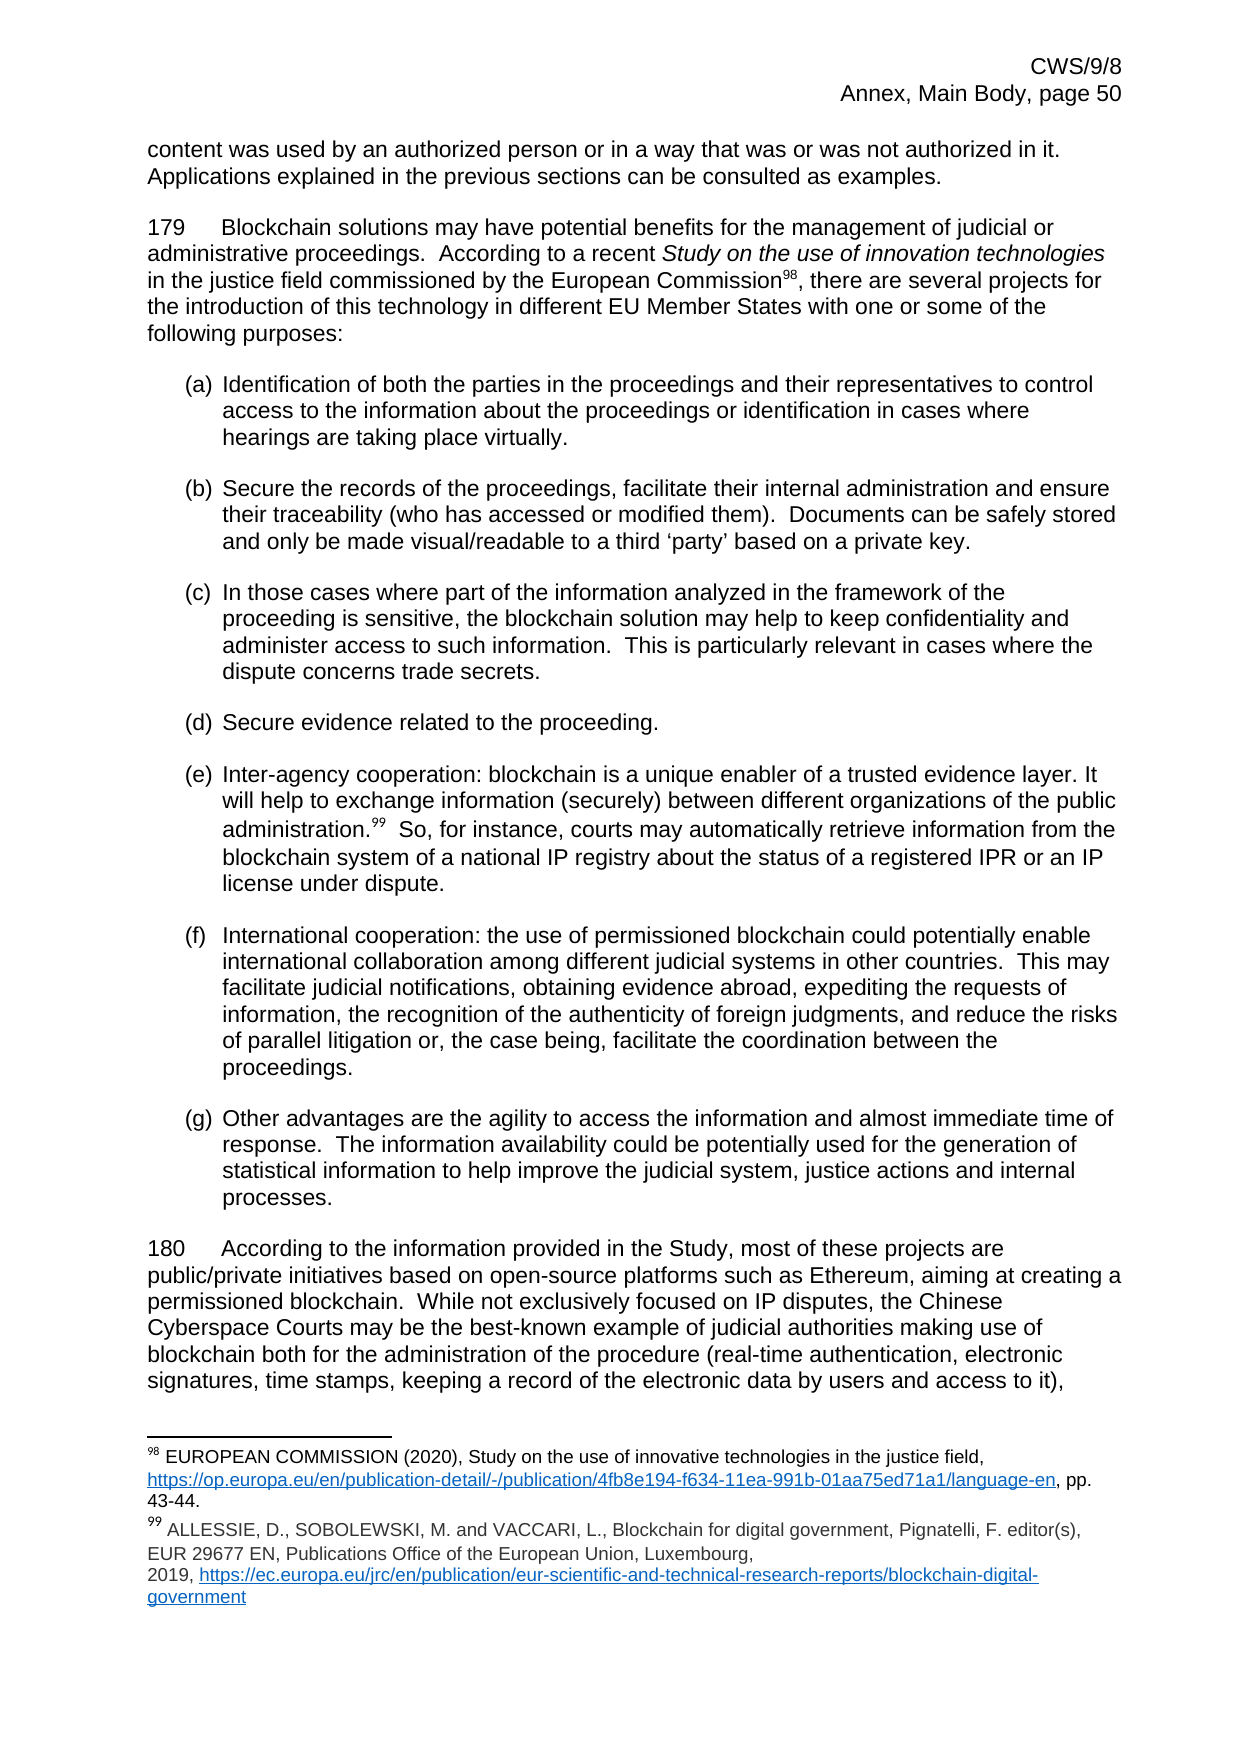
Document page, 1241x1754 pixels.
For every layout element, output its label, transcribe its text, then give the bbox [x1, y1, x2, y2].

list In those cases where part of the information analyzed in the framework of the proceeding is sensitive, the blockchain solution may help to keep confidentiality and administer access to such information. This is particularly relevant in cases where the dispute concerns trade secrets. [184, 579, 1122, 684]
text Blockchain solutions may have potential benefits for the management of judicial or administrative proceedings. According to a recent Study on the use of innovation technologies in the justice field commissioned by the European Commission, there are several projects for the introduction of this technology in different EU Member States with one or some of the following purposes: [147, 214, 1122, 346]
list International cooperation: the use of permissioned blockchain could potentially enable international collaboration among different judicial systems in other countries. This may facilitate judicial notifications, obtaining evidence abroad, expediting the requests of information, the recognition of the authenticity of foreign judgments, and reduce the risks of parallel litigation or, the case being, facilitate the coordination between the proceedings. [184, 922, 1122, 1080]
list Secure evidence related to the proceeding. [184, 709, 1122, 736]
list Secure the records of the proceedings, facilitate their internal administration and ensure their traceability (who has accessed or modified them). Documents can be safely stored and only be made visual/readable to a third ‘party’ based on a private key. [184, 475, 1122, 554]
list Other advantages are the agility to access the information and almost immediate time of response. The information availability could be potentially used for the generation of statistical information to help improve the judicial system, justice actions and internal processes. [184, 1105, 1122, 1210]
list Identification of both the parties in the proceedings and their representatives to control access to the information about the proceedings or identification in cases where hearings are taking place virtually. [184, 371, 1122, 450]
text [147, 136, 1122, 189]
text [147, 1235, 1122, 1393]
list Inter-agency cooperation: blockchain is a unique enabler of a trusted evidence layer. It will help to exchange information (securely) between different organizations of the public administration. So, for instance, courts may automatically retrieve information from the blockchain system of a national IP registry about the status of a registered IPR or an IP license under dispute. [184, 761, 1122, 897]
